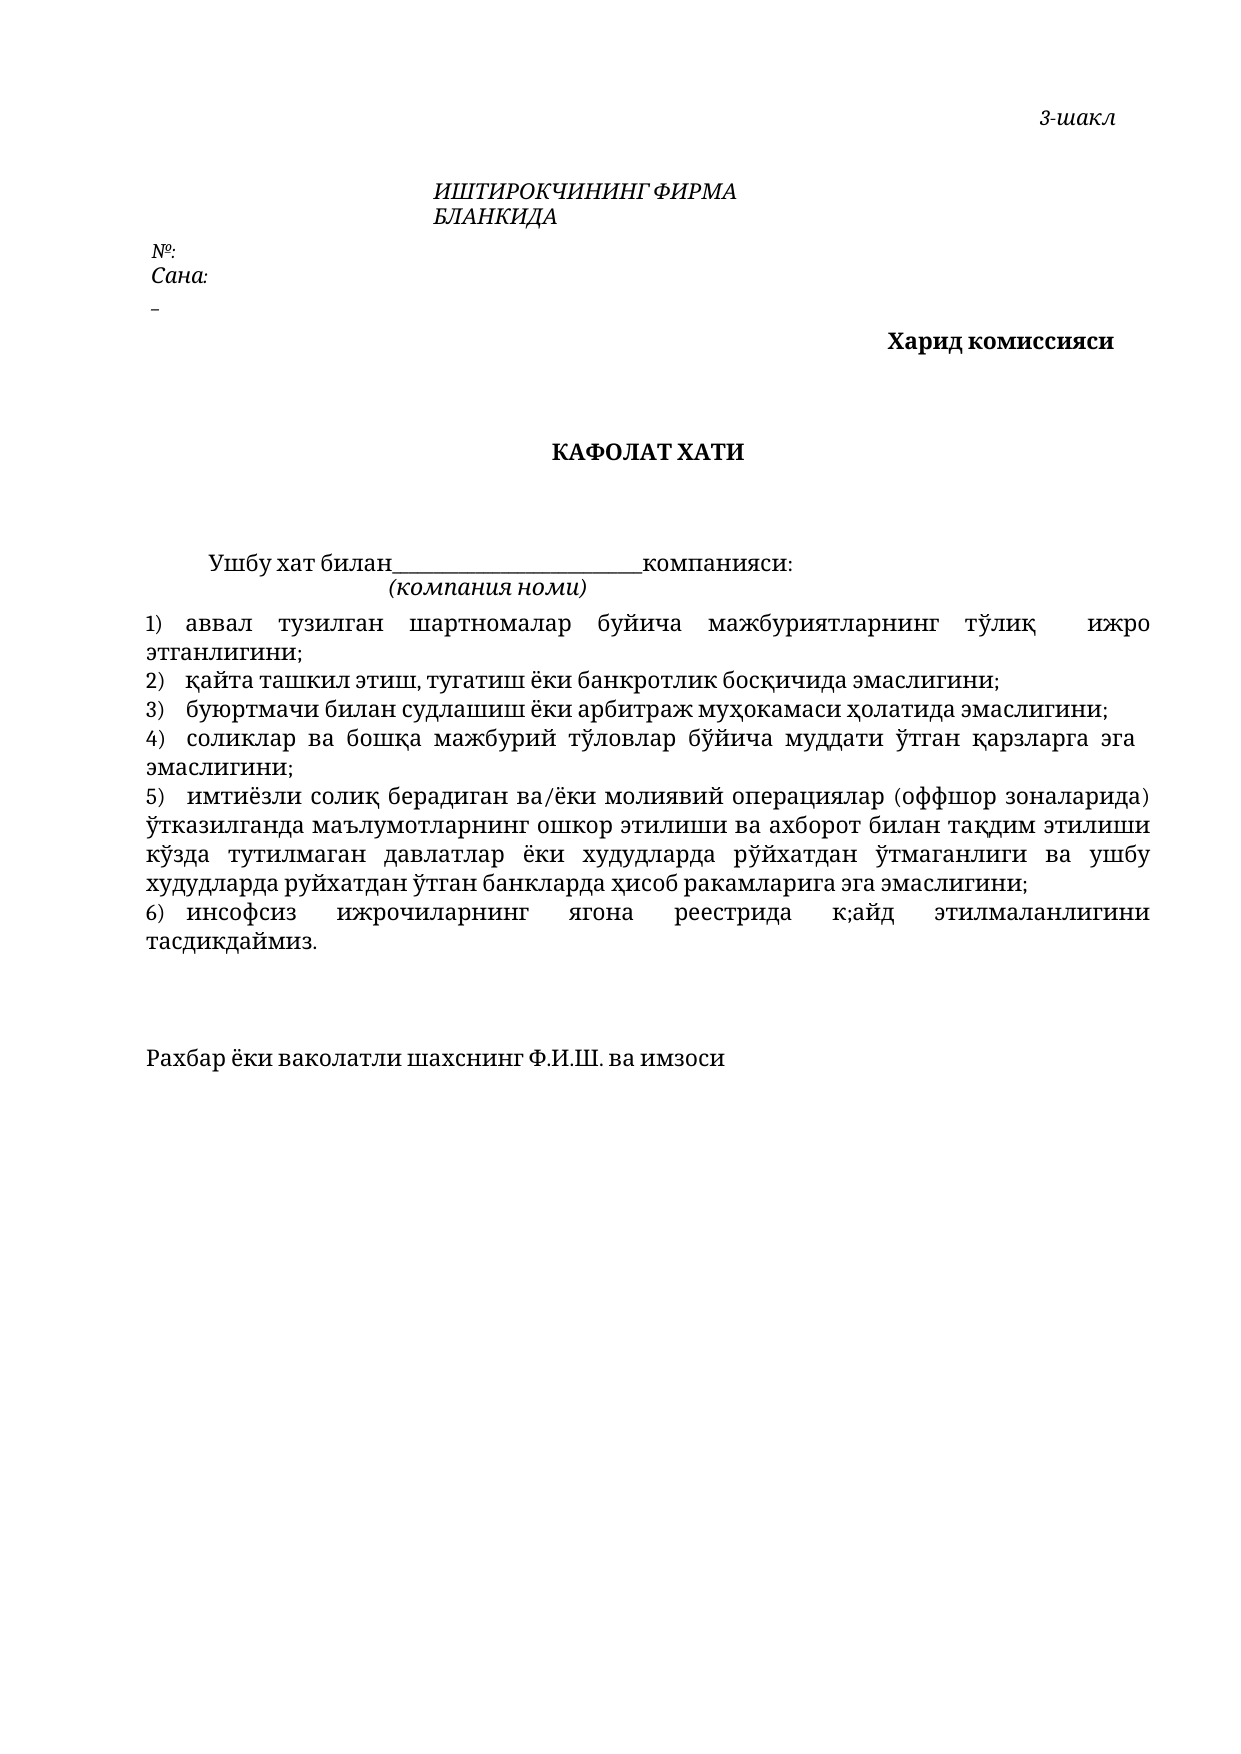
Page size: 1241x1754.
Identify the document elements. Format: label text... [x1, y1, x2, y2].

text Харид комиссияси [887, 331, 1150, 354]
list инсофсиз ижрочиларнинг ягона реестрида к;айд этилмаланлигини тасдикдаймиз. [146, 897, 1150, 955]
text КАФОЛАТ ХАТИ [146, 442, 1150, 464]
list буюртмачи билан судлашиш ёки арбитраж муҳокамаси ҳолатида эмаслигини; [146, 695, 1150, 724]
list соликлар ва бошқа мажбурий тўловлар бўйича муддати ўтган қарзларга эга эмаслигини; [146, 724, 1136, 782]
list аввал тузилган шартномалар буйича мажбуриятларнинг тўлиқ ижро этганлигини; [146, 608, 1150, 666]
list имтиёзли солиқ берадиган ва/ёки молиявий операциялар (оффшор зоналарида) ўтказилганда маълумотларнинг ошкор этилиши ва ахборот билан тақдим этилиши кўзда тутилмаган давлатлар ёки худудларда рўйхатдан ўтмаганлиги ва ушбу худудларда руйхатдан ўтган банкларда ҳисоб ракамларига эга эмаслигини; [146, 782, 1150, 897]
text Рахбар ёки ваколатли шахснинг Ф.И.Ш. ва имзоси [146, 1048, 1150, 1071]
text Ушбу хат билан компанияси: [208, 553, 1150, 576]
text (компания номи) [387, 577, 1150, 599]
list қайта ташкил этиш, тугатиш ёки банкротлик босқичида эмаслигини; [146, 666, 1150, 695]
